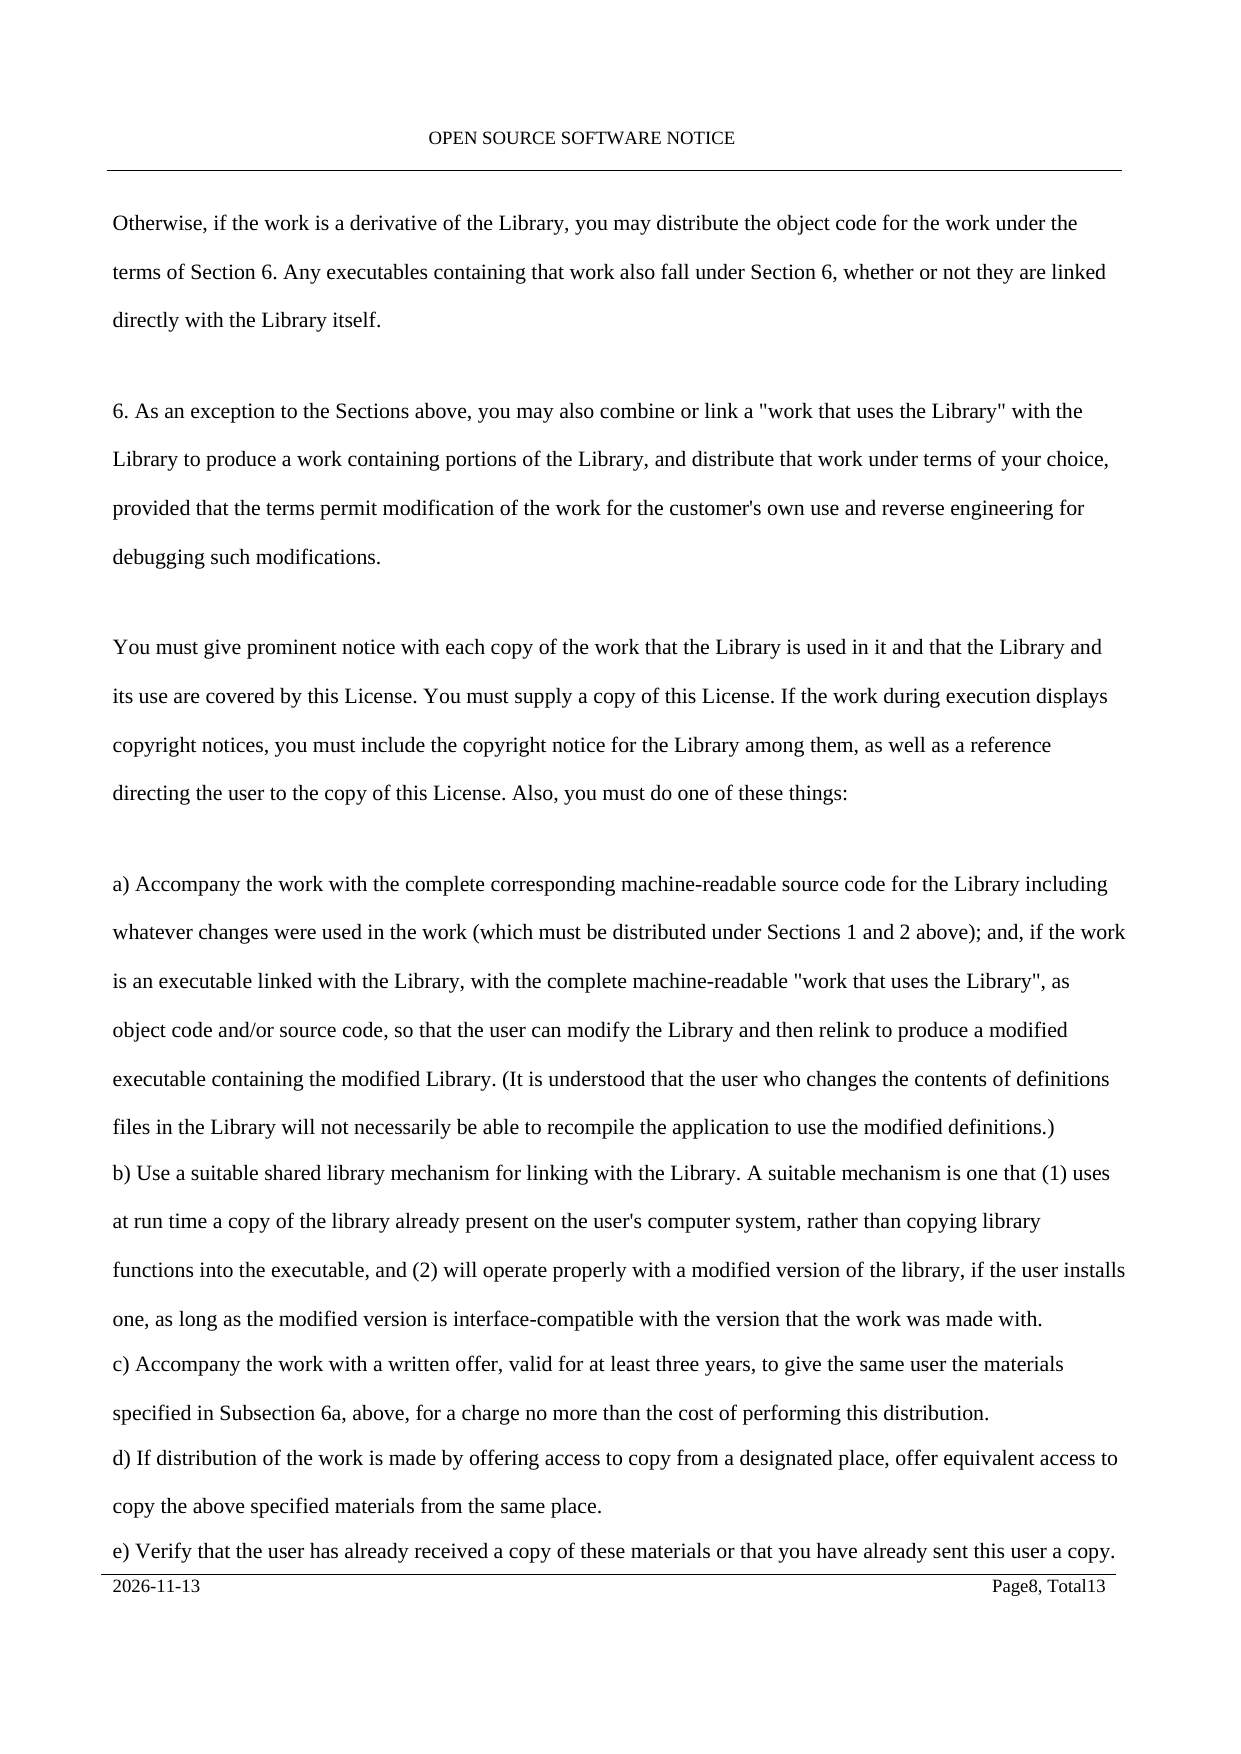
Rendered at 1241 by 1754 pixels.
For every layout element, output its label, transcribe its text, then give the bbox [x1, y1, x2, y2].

text b) Use a suitable shared library mechanism for linking with the Library. A suitable mechanism is one that (1) uses at run time a copy of the library already present on the user's computer system, rather than copying library functions into the executable, and (2) will operate properly with a modified version of the library, if the user installs one, as long as the modified version is interface-compatible with the version that the work was made with. [112, 1156, 1128, 1334]
text e) Verify that the user has already received a copy of these materials or that you have already sent this user a copy. [112, 1535, 1128, 1567]
text a) Accompany the work with the complete corresponding machine-readable source code for the Library including whatever changes were used in the work (which must be distributed under Sections 1 and 2 above); and, if the work is an executable linked with the Library, with the complete machine-readable "work that uses the Library", as object code and/or source code, so that the user can modify the Library and then relink to produce a modified executable containing the modified Library. (It is understood that the user who changes the contents of definitions files in the Library will not necessarily be able to recompile the application to use the modified definitions.) [112, 867, 1128, 1143]
text c) Accompany the work with a written offer, valid for at least three years, to give the same user the materials specified in Subsection 6a, above, for a charge no more than the cost of performing this distribution. [112, 1347, 1128, 1428]
text 6. As an exception to the Sections above, you may also combine or link a "work that uses the Library" with the Library to produce a work containing portions of the Library, and distribute that work under terms of your choice, provided that the terms permit modification of the work for the customer's own use and reverse engineering for debugging such modifications. [112, 394, 1128, 573]
text Otherwise, if the work is a derivative of the Library, you may distribute the object code for the work under the terms of Section 6. Any executables containing that work also fall under Section 6, whether or not they are linked directly with the Library itself. [112, 206, 1128, 336]
text d) If distribution of the work is made by offering access to copy from a designated place, offer equivalent access to copy the above specified materials from the same place. [112, 1441, 1128, 1522]
text You must give prominent notice with each copy of the work that the Library is used in it and that the Library and its use are covered by this License. You must supply a copy of this License. If the work during execution displays copyright notices, you must include the copyright notice for the Library among them, as well as a reference directing the user to the copy of this License. Also, you must do one of these things: [112, 631, 1128, 809]
